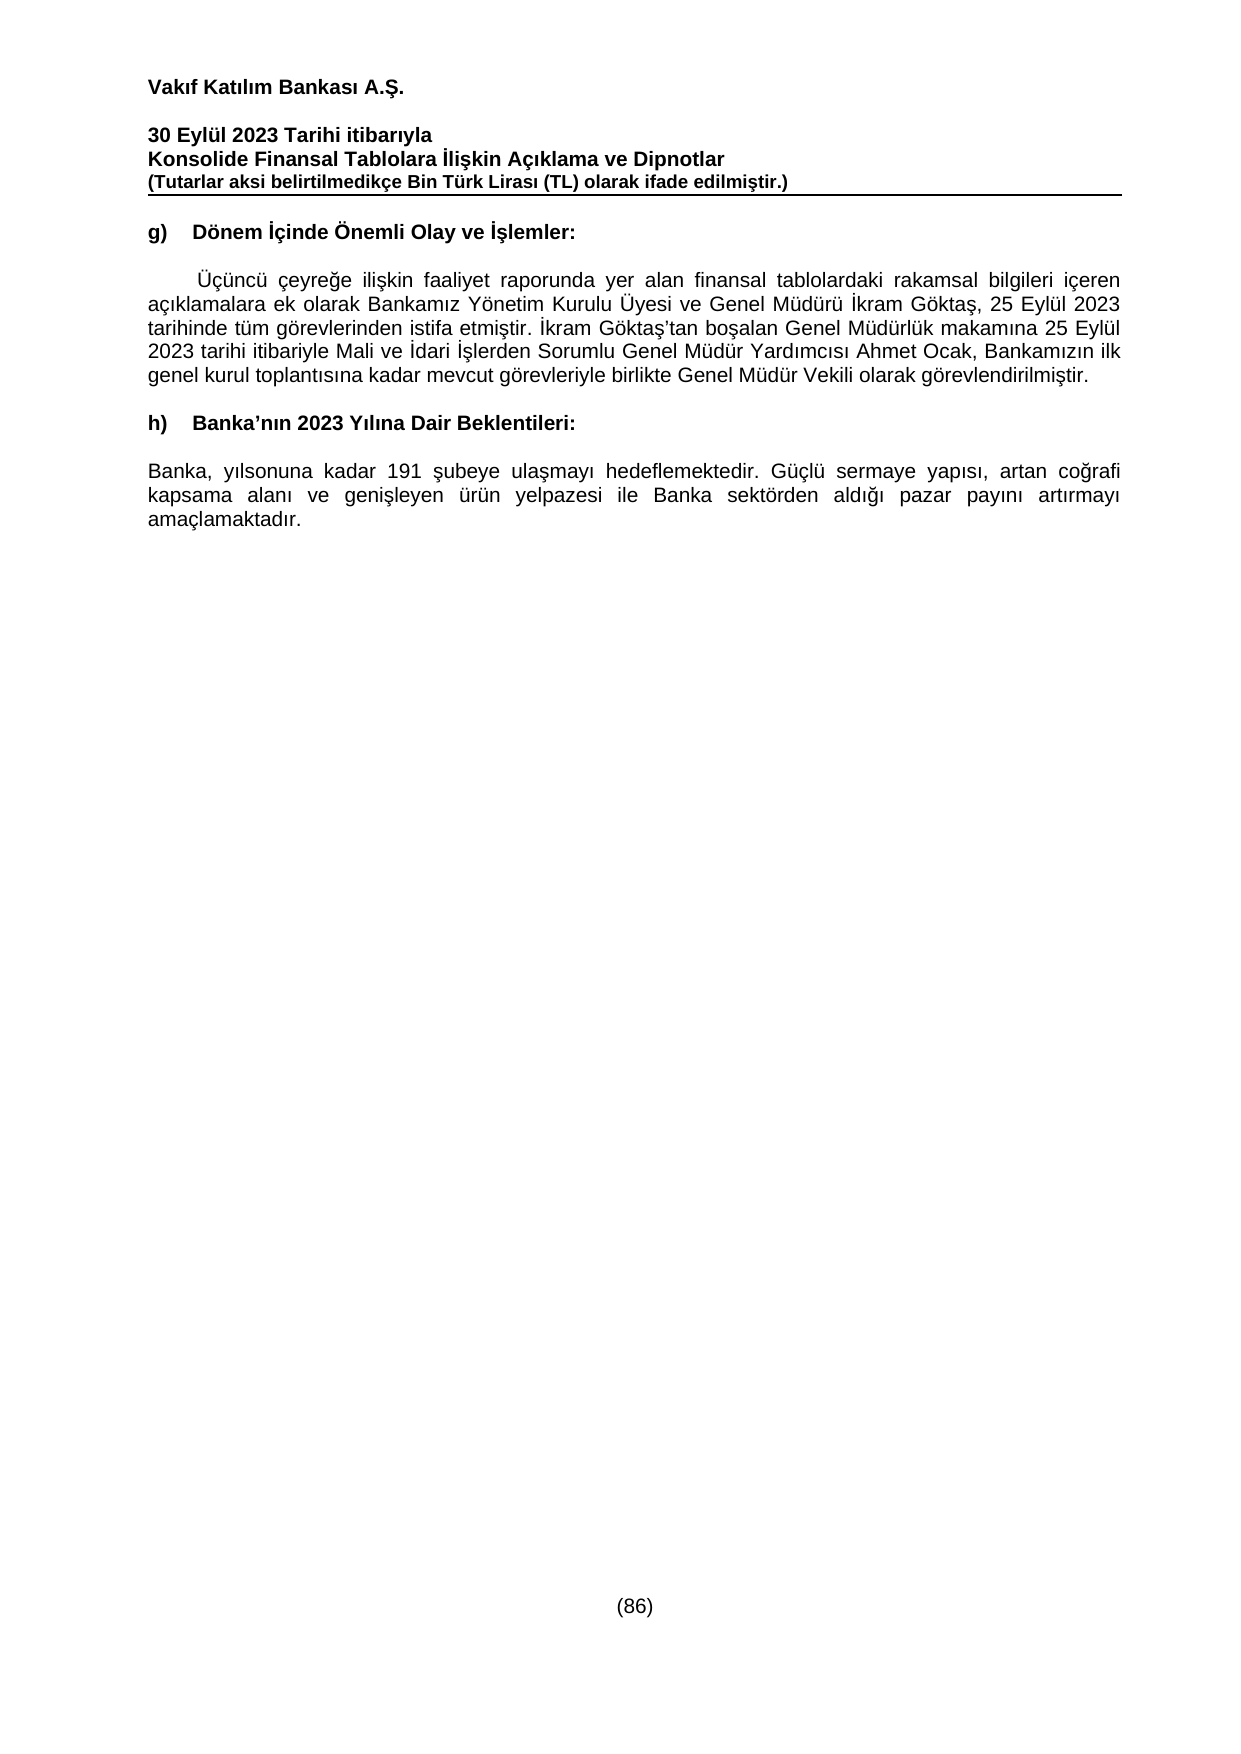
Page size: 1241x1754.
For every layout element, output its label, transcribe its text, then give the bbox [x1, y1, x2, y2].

list Banka’nın 2023 Yılına Dair Beklentileri: [148, 411, 1122, 435]
text Banka, yılsonuna kadar 191 şubeye ulaşmayı hedeflemektedir. Güçlü sermaye yapısı, artan coğrafi kapsama alanı ve genişleyen ürün yelpazesi ile Banka sektörden aldığı pazar payını artırmayı amaçlamaktadır. [148, 459, 1122, 531]
text Üçüncü çeyreğe ilişkin faaliyet raporunda yer alan finansal tablolardaki rakamsal bilgileri içeren açıklamalara ek olarak Bankamız Yönetim Kurulu Üyesi ve Genel Müdürü İkram Göktaş, 25 Eylül 2023 tarihinde tüm görevlerinden istifa etmiştir. İkram Göktaş’tan boşalan Genel Müdürlük makamına 25 Eylül 2023 tarihi itibariyle Mali ve İdari İşlerden Sorumlu Genel Müdür Yardımcısı Ahmet Ocak, Bankamızın ilk genel kurul toplantısına kadar mevcut görevleriyle birlikte Genel Müdür Vekili olarak görevlendirilmiştir. [91, 267, 1122, 387]
list Dönem İçinde Önemli Olay ve İşlemler: [148, 219, 1122, 243]
